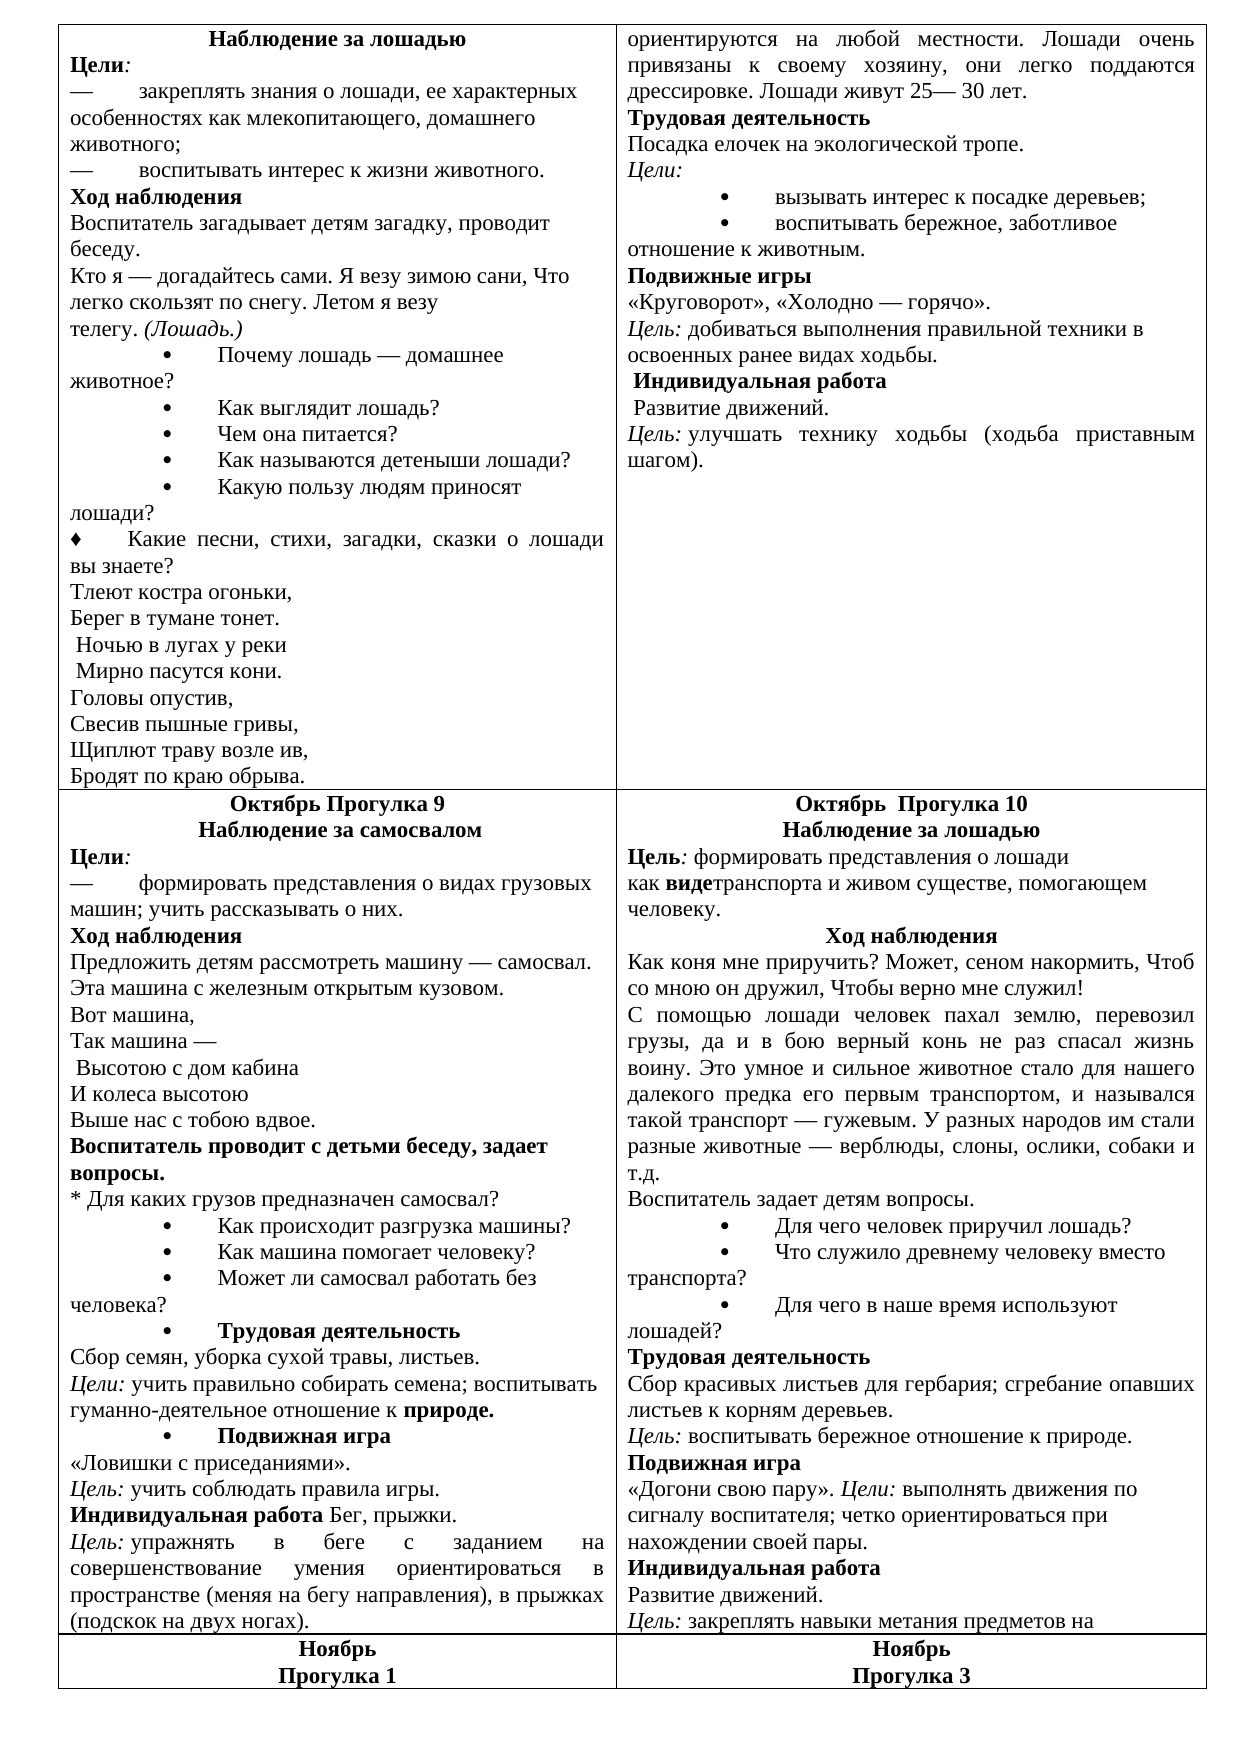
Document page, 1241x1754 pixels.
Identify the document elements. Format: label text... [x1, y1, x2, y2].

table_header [617, 1635, 1206, 1688]
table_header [59, 25, 616, 789]
table_cell Октябрь Прогулка 9 Наблюдение за самосвалом Цели: — формировать представления о видах грузовых машин; учить рассказывать о них. Ход наблюдения Предложить детям рассмотреть машину — самосвал. Эта машина с железным открытым кузовом. Вот машина, Так машина — Высотою с дом кабина И колеса высотою Выше нас с тобою вдвое. Воспитатель проводит с детьми беседу, задает вопросы. * Для каких грузов предназначен самосвал? Как происходит разгрузка машины? Как машина помогает человеку? Может ли самосвал работать без человека? Трудовая деятельность Сбор семян, уборка сухой травы, листьев. Цели: учить правильно собирать семена; воспитывать гуманно-деятельное отношение к природе. Подвижная игра «Ловишки с приседаниями». Цель: учить соблюдать правила игры. Индивидуальная работа Бег, прыжки. Цель: упражнять в беге с заданием на совершенствование умения ориентироваться в пространстве (меняя на бегу направления), в прыжках (подскок на двух ногах). [59, 790, 616, 1633]
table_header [617, 25, 1206, 789]
table_cell Октябрь Прогулка 10 Наблюдение за лошадью Цель: формировать представления о лошади как видетранспорта и живом существе, помогающем человеку. Ход наблюдения Как коня мне приручить? Может, сеном накормить, Чтоб со мною он дружил, Чтобы верно мне служил! С помощью лошади человек пахал землю, перевозил грузы, да и в бою верный конь не раз спасал жизнь воину. Это умное и сильное животное стало для нашего далекого предка его первым транспортом, и назывался такой транспорт — гужевым. У разных народов им стали разные животные — верблюды, слоны, ослики, собаки и т.д. Воспитатель задает детям вопросы. Для чего человек приручил лошадь? Что служило древнему человеку вместо транспорта? Для чего в наше время используют лошадей? Трудовая деятельность Сбор красивых листьев для гербария; сгребание опавших листьев к корням деревьев. Цель: воспитывать бережное отношение к природе. Подвижная игра «Догони свою пару». Цели: выполнять движения по сигналу воспитателя; четко ориентироваться при нахождении своей пары. Индивидуальная работа Развитие движений. Цель: закреплять навыки метания предметов на [617, 790, 1206, 1633]
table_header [59, 1635, 616, 1688]
